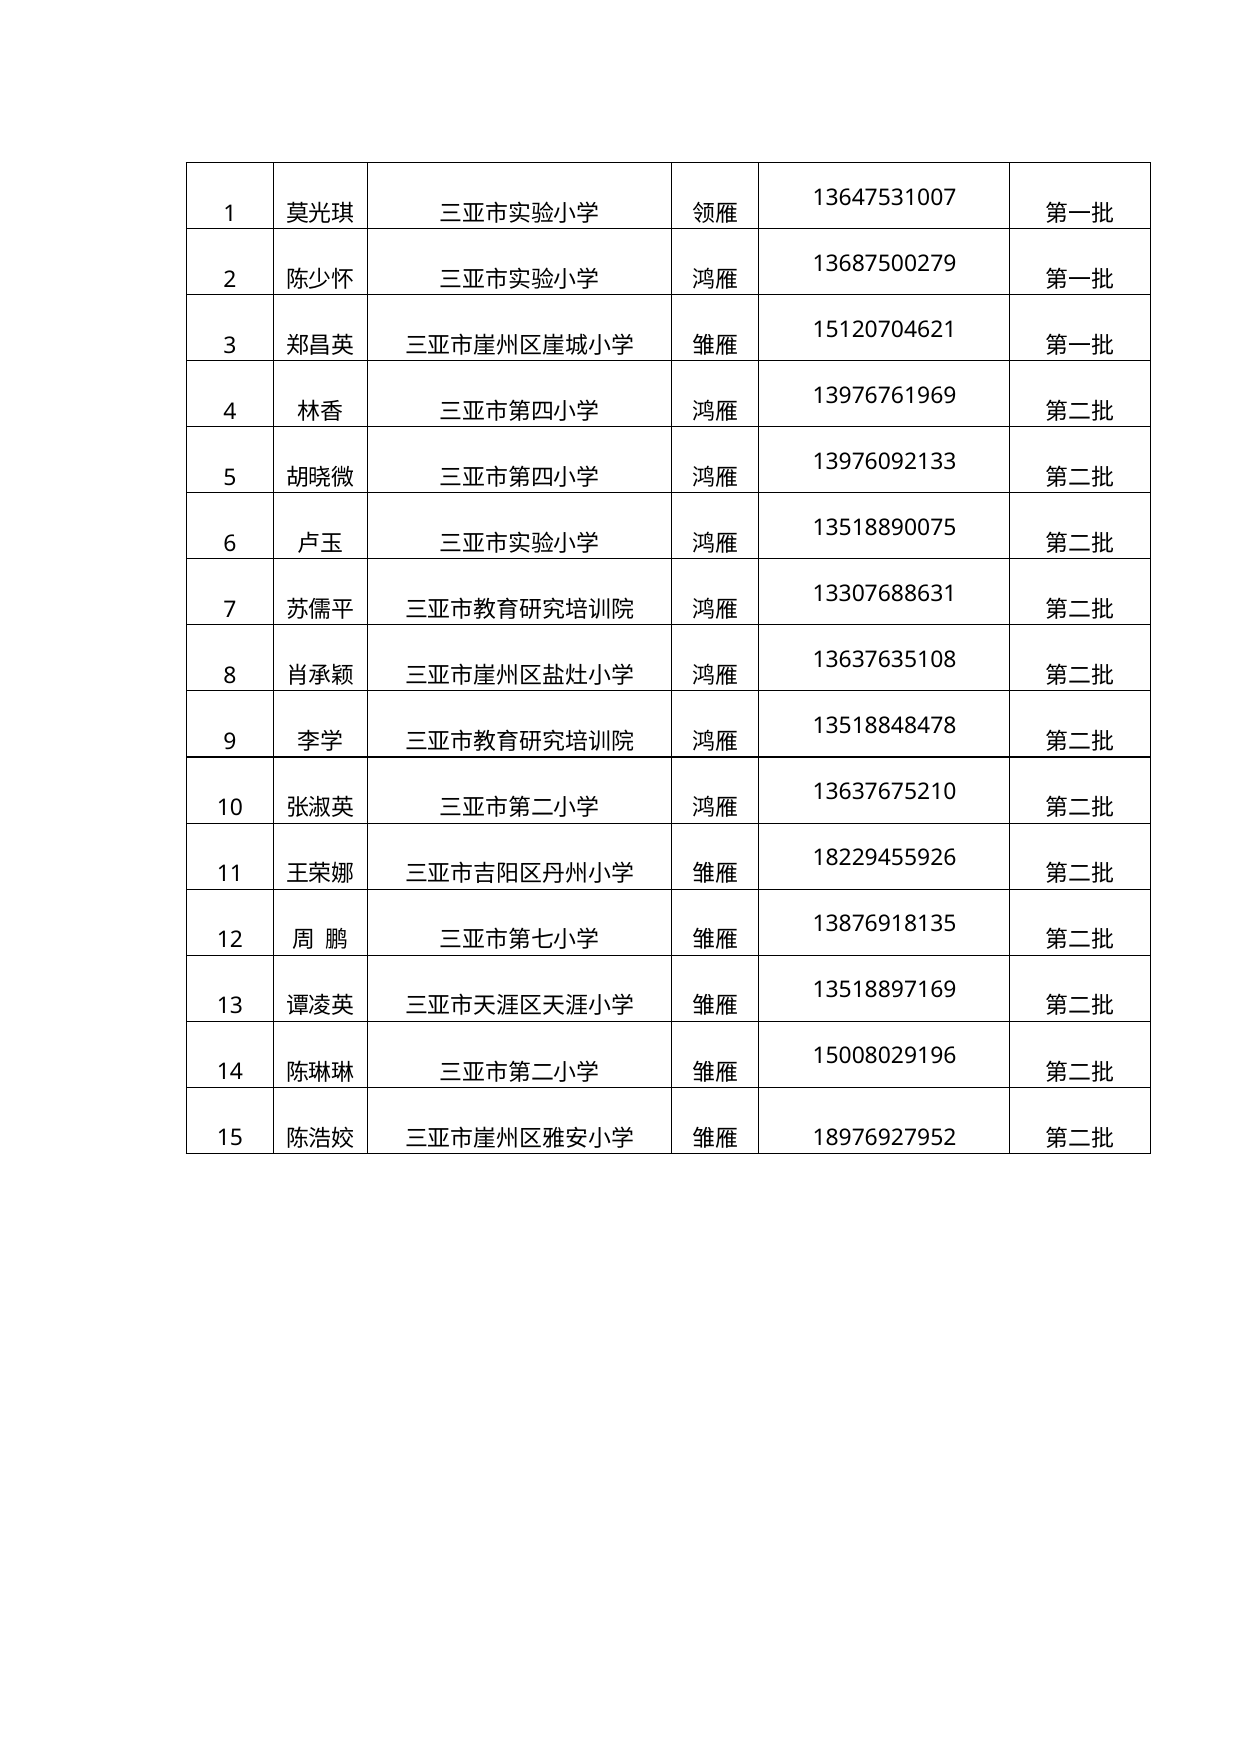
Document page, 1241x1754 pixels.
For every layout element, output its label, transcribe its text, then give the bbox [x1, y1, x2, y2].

table_cell 第二批 [1010, 1022, 1150, 1087]
table_cell 三亚市第四小学 [368, 361, 671, 426]
table_cell 2 [187, 229, 273, 294]
table_cell 鸿雁 [672, 493, 758, 558]
table_cell 鸿雁 [672, 229, 758, 294]
table_cell 雏雁 [672, 1022, 758, 1087]
table_cell 13647531007 [759, 163, 1009, 228]
table_cell 雏雁 [672, 890, 758, 954]
table_cell 13637675210 [759, 758, 1009, 822]
table_cell 第二批 [1010, 427, 1150, 492]
table_cell 第二批 [1010, 625, 1150, 690]
table_cell 第一批 [1010, 295, 1150, 360]
table_cell 三亚市崖州区盐灶小学 [368, 625, 671, 690]
table_cell 三亚市天涯区天涯小学 [368, 956, 671, 1021]
table_cell 14 [187, 1022, 273, 1087]
table_cell 苏儒平 [274, 559, 367, 624]
table_cell 李学 [274, 691, 367, 756]
table_cell 王荣娜 [274, 824, 367, 888]
table_cell 10 [187, 758, 273, 822]
table_cell 鸿雁 [672, 361, 758, 426]
table_cell 郑昌英 [274, 295, 367, 360]
table_cell 张淑英 [274, 758, 367, 822]
table_cell 第二批 [1010, 890, 1150, 954]
table_cell 谭凌英 [274, 956, 367, 1021]
table_cell 7 [187, 559, 273, 624]
table_cell 三亚市实验小学 [368, 229, 671, 294]
table_cell 周 鹏 [274, 890, 367, 954]
table_cell 第一批 [1010, 229, 1150, 294]
table_cell 13976092133 [759, 427, 1009, 492]
table_cell 第二批 [1010, 1088, 1150, 1153]
table_cell 林香 [274, 361, 367, 426]
table_cell 第二批 [1010, 559, 1150, 624]
table_cell 13518848478 [759, 691, 1009, 756]
table_cell 第二批 [1010, 691, 1150, 756]
table_cell 13307688631 [759, 559, 1009, 624]
table_cell 15 [187, 1088, 273, 1153]
table_cell 13 [187, 956, 273, 1021]
table_cell 4 [187, 361, 273, 426]
table_cell 第二批 [1010, 361, 1150, 426]
table_cell 雏雁 [672, 824, 758, 888]
table_cell 三亚市教育研究培训院 [368, 559, 671, 624]
table_cell 鸿雁 [672, 625, 758, 690]
table_cell 13518897169 [759, 956, 1009, 1021]
table_cell 12 [187, 890, 273, 954]
table_cell 鸿雁 [672, 691, 758, 756]
table_cell 15120704621 [759, 295, 1009, 360]
table_cell 鸿雁 [672, 758, 758, 822]
table_cell 6 [187, 493, 273, 558]
table_cell 第一批 [1010, 163, 1150, 228]
table_cell 陈浩姣 [274, 1088, 367, 1153]
table_cell 雏雁 [672, 956, 758, 1021]
table_cell 1 [187, 163, 273, 228]
table_cell 三亚市第四小学 [368, 427, 671, 492]
table_cell 卢玉 [274, 493, 367, 558]
table_cell 肖承颖 [274, 625, 367, 690]
table_cell 陈琳琳 [274, 1022, 367, 1087]
table_cell 第二批 [1010, 956, 1150, 1021]
table_cell 领雁 [672, 163, 758, 228]
table_cell 三亚市第二小学 [368, 758, 671, 822]
table_cell 三亚市崖州区雅安小学 [368, 1088, 671, 1153]
table_cell 18229455926 [759, 824, 1009, 888]
table_cell 三亚市实验小学 [368, 163, 671, 228]
table_cell 13687500279 [759, 229, 1009, 294]
table_cell 三亚市实验小学 [368, 493, 671, 558]
table_cell 第二批 [1010, 758, 1150, 822]
table_cell 三亚市教育研究培训院 [368, 691, 671, 756]
table_cell 胡晓微 [274, 427, 367, 492]
table_cell 鸿雁 [672, 427, 758, 492]
table_cell 13976761969 [759, 361, 1009, 426]
table_cell 三亚市第七小学 [368, 890, 671, 954]
table_cell 13876918135 [759, 890, 1009, 954]
table_cell 雏雁 [672, 1088, 758, 1153]
table_cell 第二批 [1010, 824, 1150, 888]
table_cell 5 [187, 427, 273, 492]
table_cell 3 [187, 295, 273, 360]
table_cell 11 [187, 824, 273, 888]
table_cell 雏雁 [672, 295, 758, 360]
table_cell 鸿雁 [672, 559, 758, 624]
table_cell 8 [187, 625, 273, 690]
table_cell 15008029196 [759, 1022, 1009, 1087]
table_cell 第二批 [1010, 493, 1150, 558]
table_cell 18976927952 [759, 1088, 1009, 1153]
table_cell 三亚市崖州区崖城小学 [368, 295, 671, 360]
table_cell 9 [187, 691, 273, 756]
table_cell 陈少怀 [274, 229, 367, 294]
table_cell 莫光琪 [274, 163, 367, 228]
table_cell 三亚市第二小学 [368, 1022, 671, 1087]
table_cell 三亚市吉阳区丹州小学 [368, 824, 671, 888]
table_cell 13637635108 [759, 625, 1009, 690]
table_cell 13518890075 [759, 493, 1009, 558]
